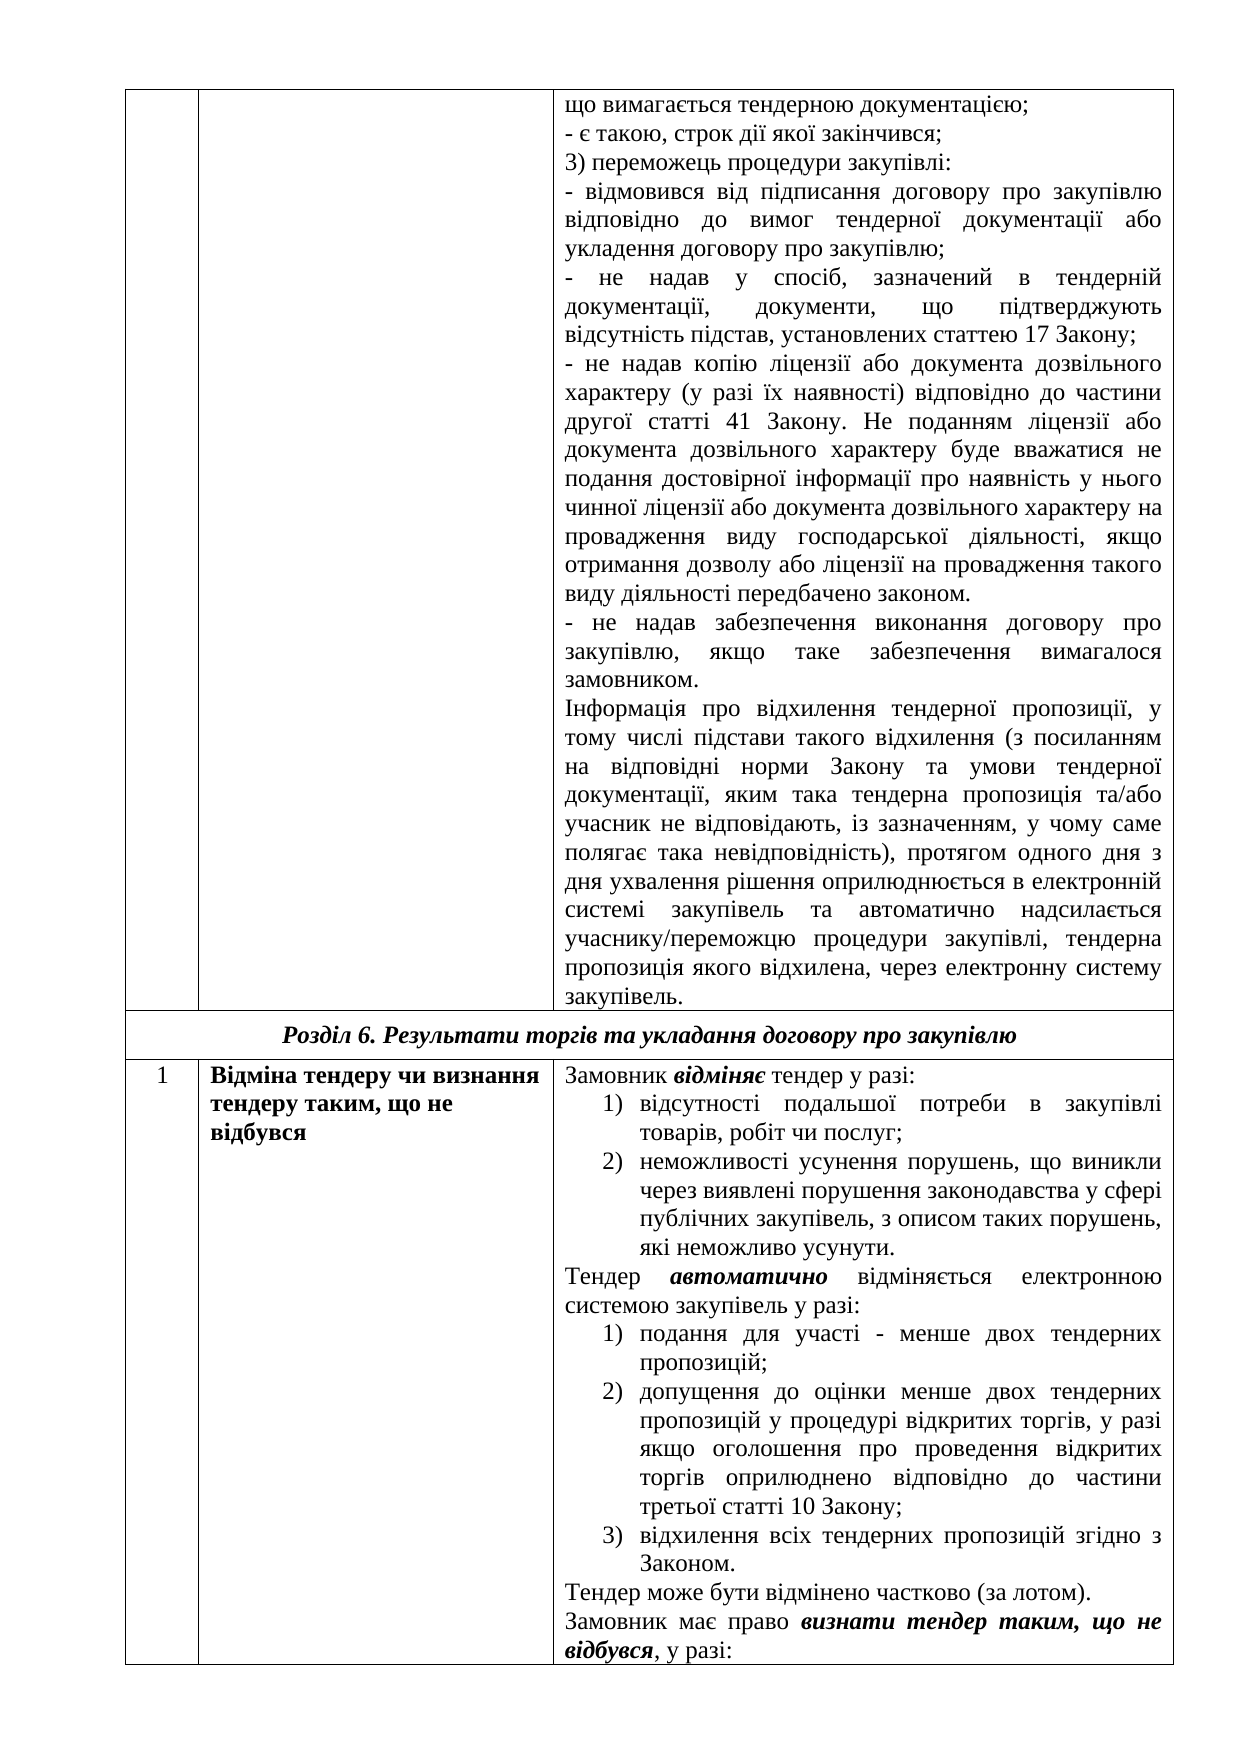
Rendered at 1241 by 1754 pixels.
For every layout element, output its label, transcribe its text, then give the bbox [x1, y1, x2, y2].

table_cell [554, 1060, 1173, 1663]
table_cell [554, 90, 1173, 1009]
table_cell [199, 90, 553, 1009]
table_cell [199, 1060, 553, 1663]
table_cell Розділ 6. Результати торгів та укладання договору про закупівлю [126, 1011, 1173, 1059]
table_cell 1 [126, 1060, 198, 1663]
table_cell 3 [126, 90, 198, 1009]
